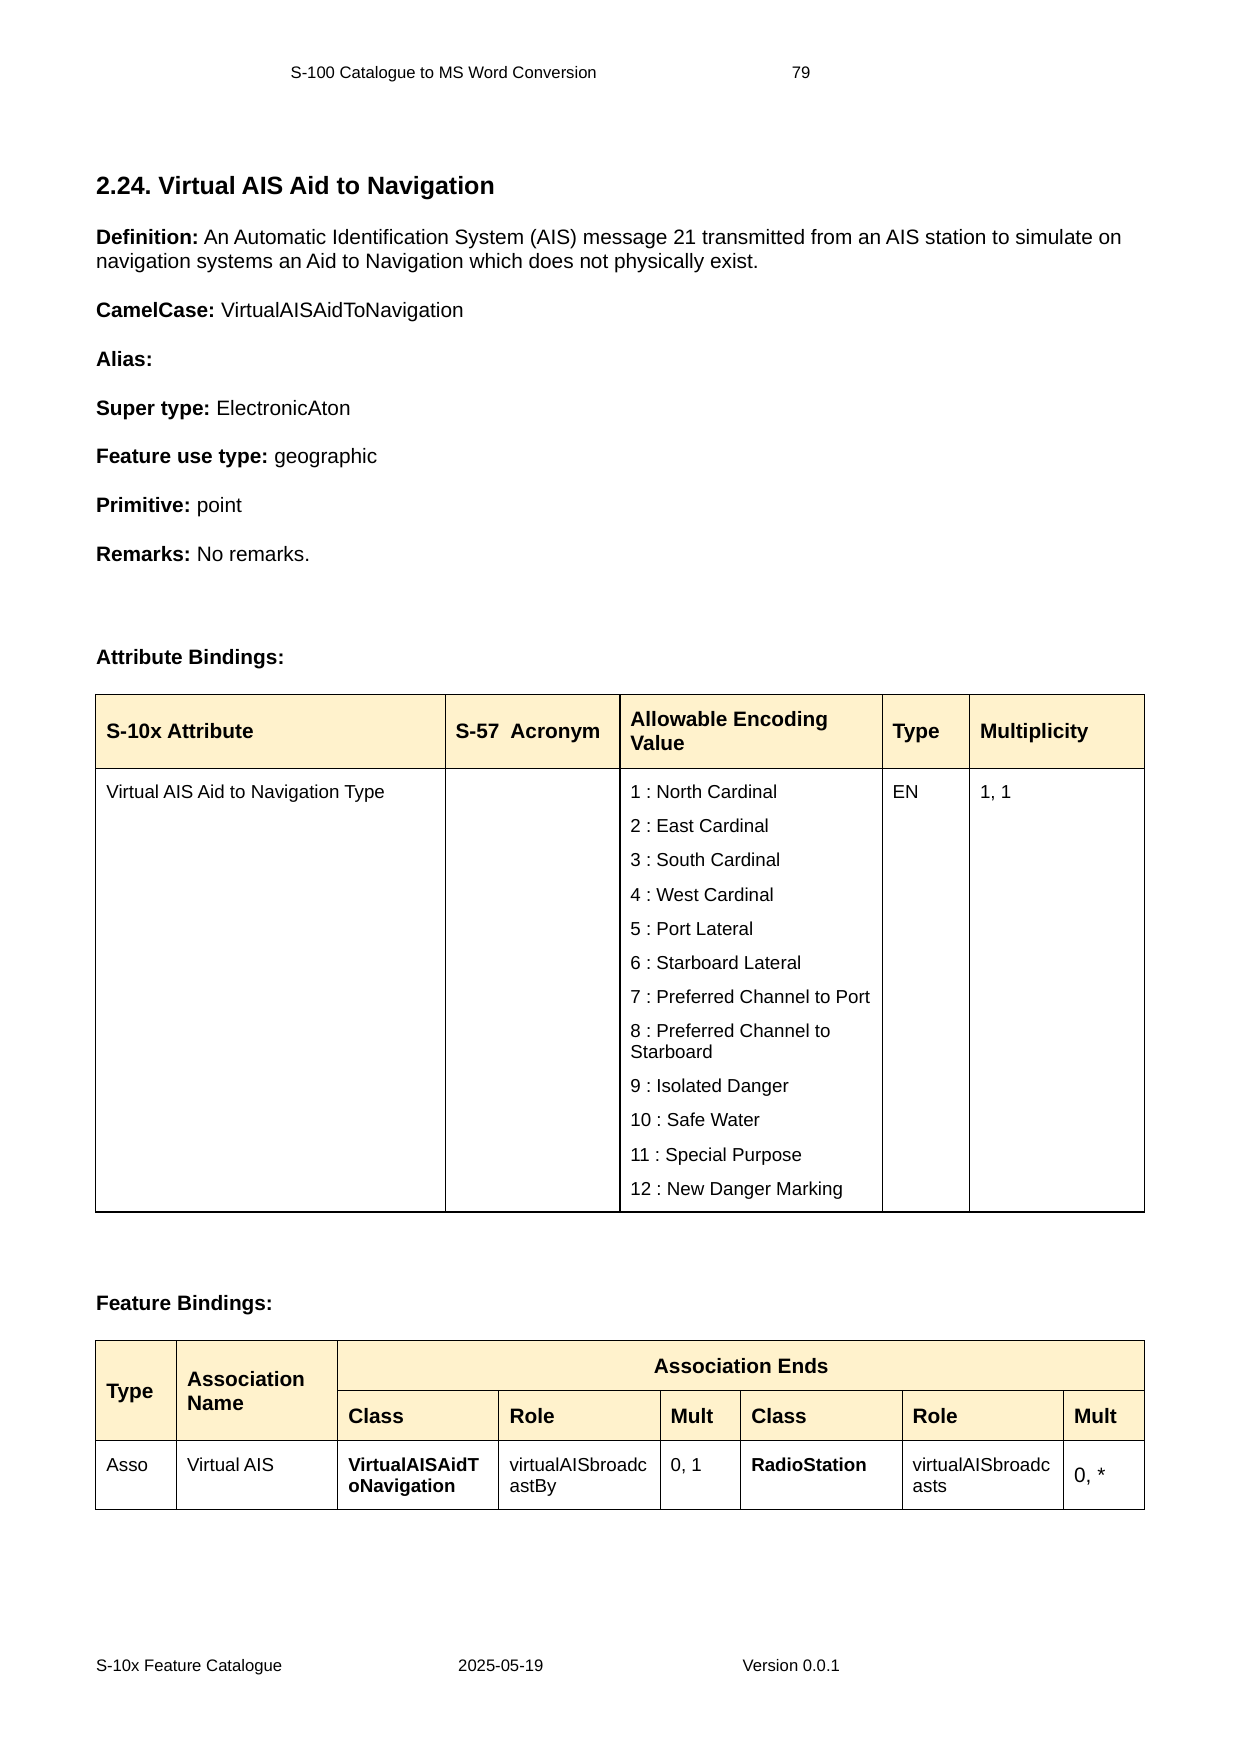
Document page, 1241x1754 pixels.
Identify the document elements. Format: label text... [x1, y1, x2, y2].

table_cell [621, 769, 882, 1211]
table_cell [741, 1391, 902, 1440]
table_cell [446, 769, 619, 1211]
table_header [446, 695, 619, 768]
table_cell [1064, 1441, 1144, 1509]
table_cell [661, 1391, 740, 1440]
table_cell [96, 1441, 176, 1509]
text CamelCase: VirtualAISAidToNavigation [96, 297, 1144, 321]
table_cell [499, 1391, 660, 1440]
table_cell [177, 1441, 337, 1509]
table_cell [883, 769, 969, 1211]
text Remarks: No remarks. [96, 542, 1144, 566]
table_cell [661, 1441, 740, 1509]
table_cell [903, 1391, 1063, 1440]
text Super type: ElectronicAton [96, 395, 1144, 419]
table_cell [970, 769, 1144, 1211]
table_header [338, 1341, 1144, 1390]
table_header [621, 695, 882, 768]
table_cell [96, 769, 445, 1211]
text Attribute Bindings: [96, 645, 1144, 669]
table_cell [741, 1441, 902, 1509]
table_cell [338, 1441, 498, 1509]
text 2.24. Virtual AIS Aid to Navigation [96, 171, 1144, 199]
text Definition: An Automatic Identification System (AIS) message 21 transmitted from an AIS station to simulate on navigation systems an Aid to Navigation which does not physically exist. [96, 224, 1144, 272]
text Primitive: point [96, 493, 1144, 517]
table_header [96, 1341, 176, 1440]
text Feature Bindings: [96, 1291, 1144, 1315]
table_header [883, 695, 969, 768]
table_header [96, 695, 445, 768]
text Alias: [96, 346, 1144, 370]
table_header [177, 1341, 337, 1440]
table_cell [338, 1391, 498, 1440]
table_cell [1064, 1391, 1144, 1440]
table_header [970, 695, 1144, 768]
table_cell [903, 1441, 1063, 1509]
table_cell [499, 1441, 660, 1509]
text Feature use type: geographic [96, 444, 1144, 468]
